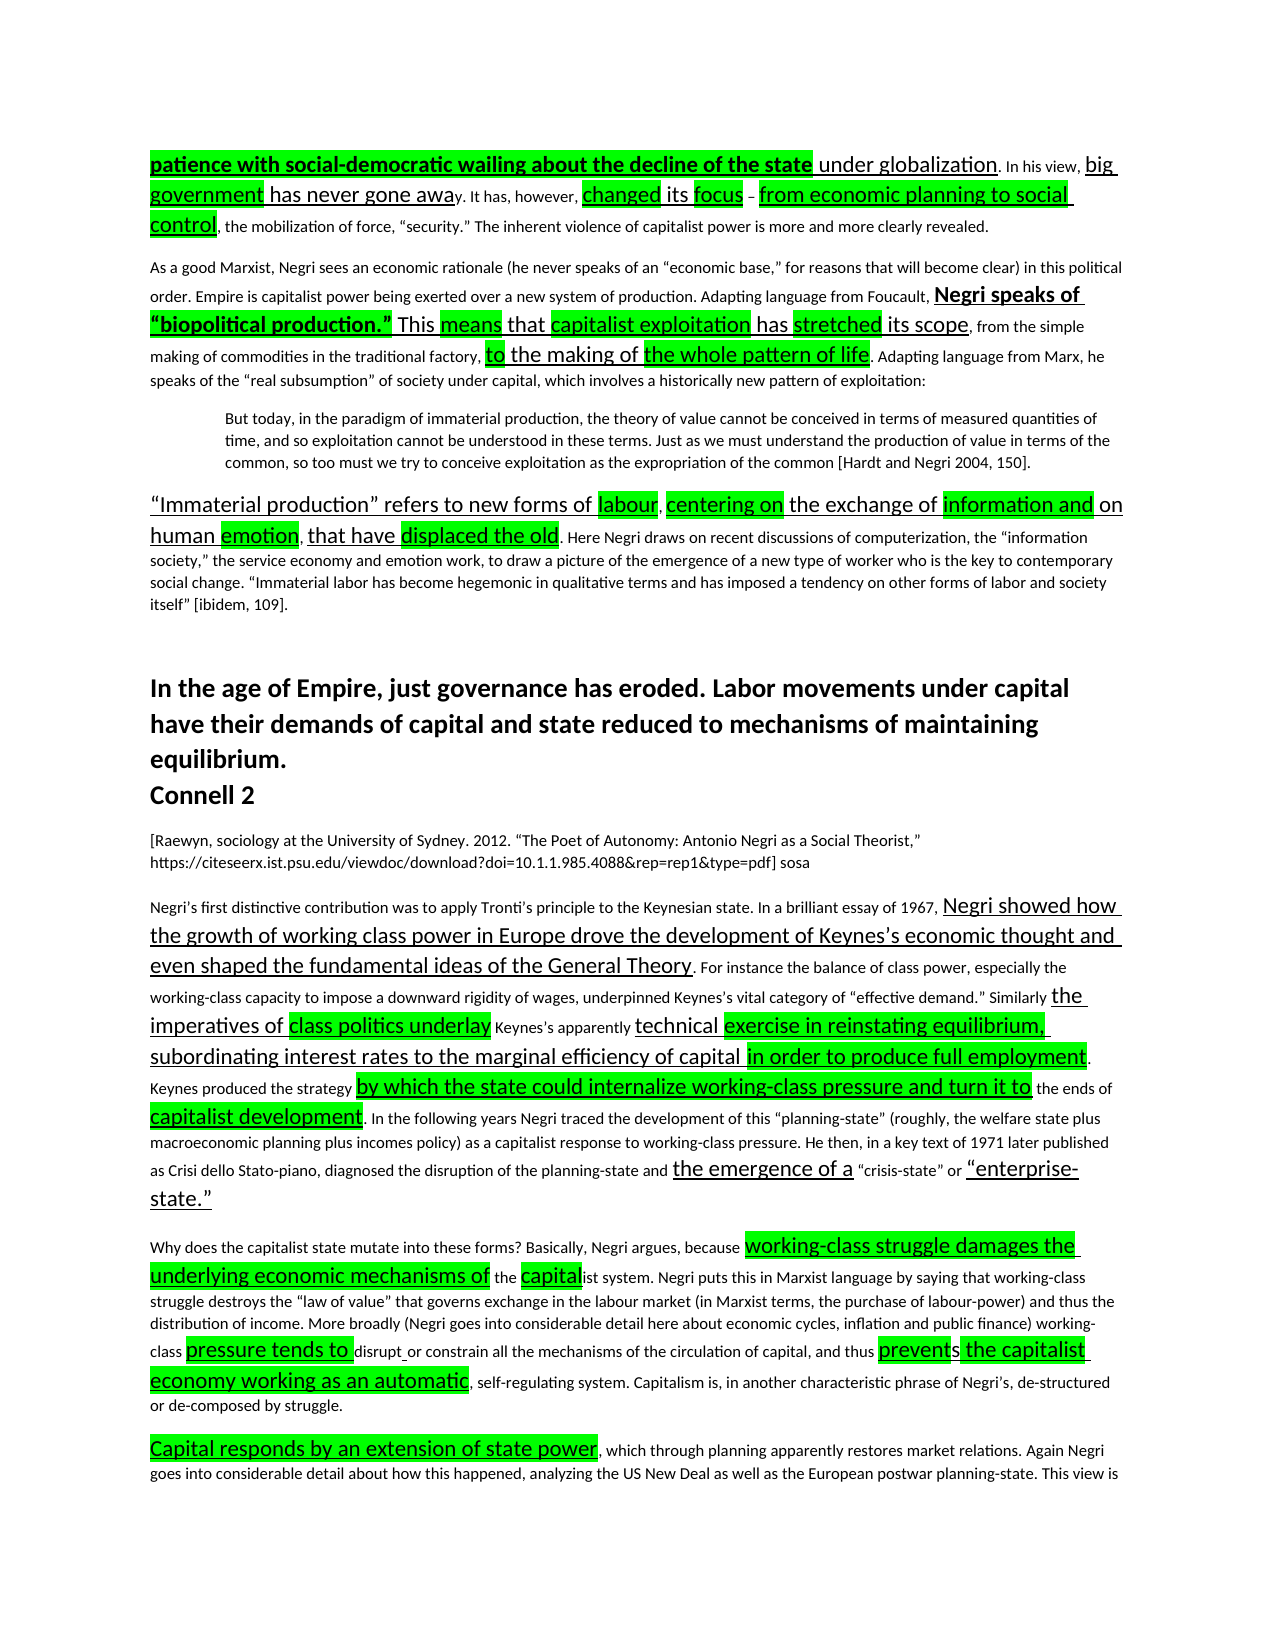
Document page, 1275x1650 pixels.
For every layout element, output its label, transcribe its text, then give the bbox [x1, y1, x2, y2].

text But today, in the paradigm of immaterial production, the theory of value cannot be conceived in terms of measured quantities of time, and so exploitation cannot be understood in these terms. Just as we must understand the production of value in terms of the common, so too must we try to conceive exploitation as the expropriation of the common [Hardt and Negri 2004, 150]. [225, 408, 1125, 472]
text Negri’s first distinctive contribution was to apply Tronti’s principle to the Keynesian state. In a brilliant essay of 1967, Negri showed how the growth of working class power in Europe drove the development of Keynes’s economic thought and even shaped the fundamental ideas of the General Theory. For instance the balance of class power, especially the working-class capacity to impose a downward rigidity of wages, underpinned Keynes’s vital category of “effective demand.” Similarly the imperatives of class politics underlay Keynes’s apparently technical exercise in reinstating equilibrium, subordinating interest rates to the marginal efficiency of capital in order to produce full employment. Keynes produced the strategy by which the state could internalize working-class pressure and turn it to the ends of capitalist development. In the following years Negri traced the development of this “planning-state” (roughly, the welfare state plus macroeconomic planning plus incomes policy) as a capitalist response to working-class pressure. He then, in a key text of 1971 later published as Crisi dello Stato-piano, diagnosed the disruption of the planning-state and the emergence of a “crisis-state” or “enterprise-state.” [150, 891, 1125, 1213]
text [Raewyn, sociology at the University of Sydney. 2012. “The Poet of Autonomy: Antonio Negri as a Social Theorist,” https://citeseerx.ist.psu.edu/viewdoc/download?doi=10.1.1.985.4088&rep=rep1&type=pdf] sosa [150, 830, 1125, 873]
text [150, 1434, 1125, 1484]
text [150, 150, 1125, 238]
text As a good Marxist, Negri sees an economic rationale (he never speaks of an “economic base,” for reasons that will become clear) in this political order. Empire is capitalist power being exerted over a new system of production. Adapting language from Foucault, Negri speaks of “biopolitical production.” This means that capitalist exploitation has stretched its scope, from the simple making of commodities in the traditional factory, to the making of the whole pattern of life. Adapting language from Marx, he speaks of the “real subsumption” of society under capital, which involves a historically new pattern of exploitation: [150, 257, 1125, 390]
text “Immaterial production” refers to new forms of labour, centering on the exchange of information and on human emotion, that have displaced the old. Here Negri draws on recent discussions of computerization, the “information society,” the service economy and emotion work, to draw a picture of the emergence of a new type of worker who is the key to contemporary social change. “Immaterial labor has become hegemonic in qualitative terms and has imposed a tendency on other forms of labor and society itself” [ibidem, 109]. [150, 491, 1125, 614]
subtitle In the age of Empire, just governance has eroded. Labor movements under capital have their demands of capital and state reduced to mechanisms of maintaining equilibrium. [150, 671, 1125, 776]
text Connell 2 [150, 778, 1125, 811]
text Why does the capitalist state mutate into these forms? Basically, Negri argues, because working-class struggle damages the underlying economic mechanisms of the capitalist system. Negri puts this in Marxist language by saying that working-class struggle destroys the “law of value” that governs exchange in the labour market (in Marxist terms, the purchase of labour-power) and thus the distribution of income. More broadly (Negri goes into considerable detail here about economic cycles, inflation and public finance) working-class pressure tends to disrupt or constrain all the mechanisms of the circulation of capital, and thus prevents the capitalist economy working as an automatic, self-regulating system. Capitalism is, in another characteristic phrase of Negri’s, de-structured or de-composed by struggle. [150, 1231, 1125, 1416]
